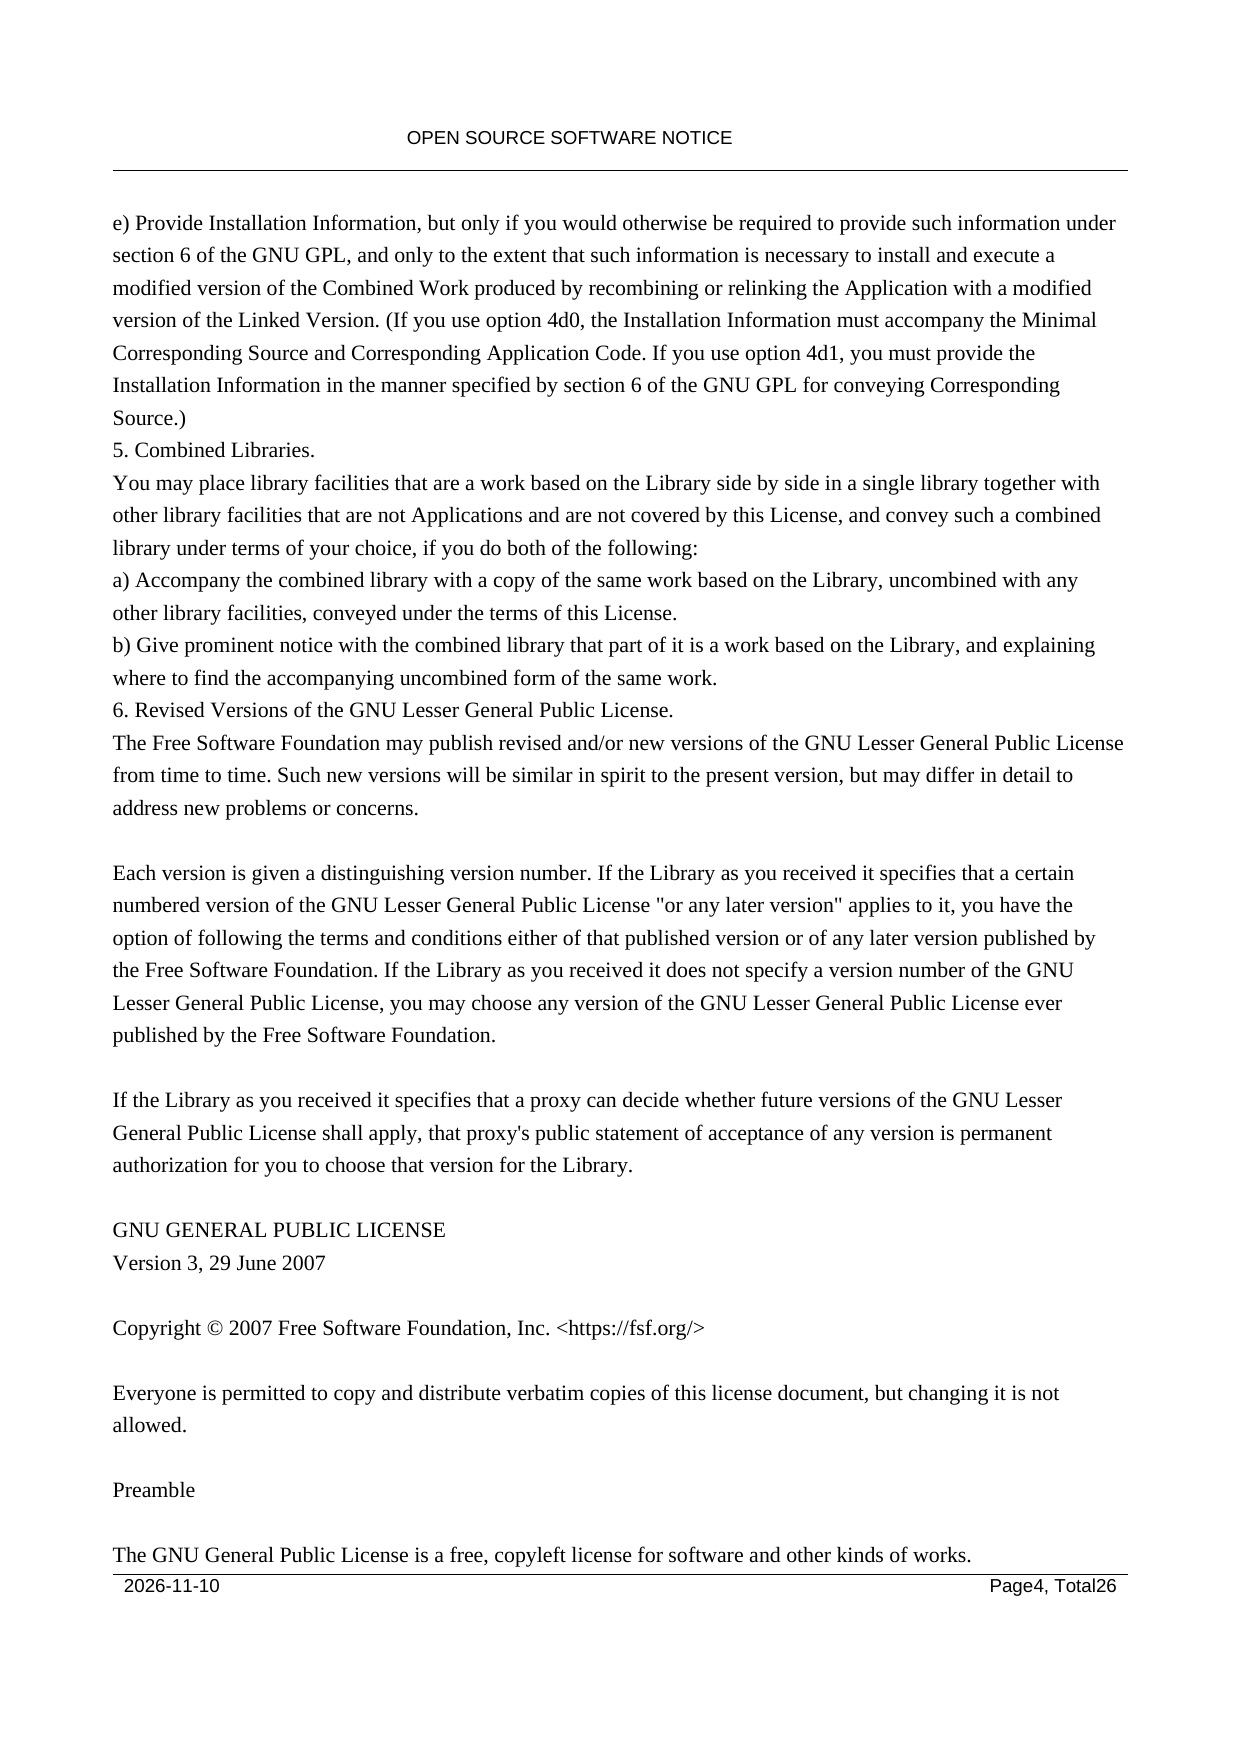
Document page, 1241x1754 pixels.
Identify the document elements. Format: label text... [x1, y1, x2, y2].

text You may place library facilities that are a work based on the Library side by side in a single library together with other library facilities that are not Applications and are not covered by this License, and convey such a combined library under terms of your choice, if you do both of the following: [112, 466, 1128, 564]
text GNU GENERAL PUBLIC LICENSE [112, 1214, 1128, 1246]
text Each version is given a distinguishing version number. If the Library as you received it specifies that a certain numbered version of the GNU Lesser General Public License "or any later version" applies to it, you have the option of following the terms and conditions either of that published version or of any later version published by the Free Software Foundation. If the Library as you received it does not specify a version number of the GNU Lesser General Public License, you may choose any version of the GNU Lesser General Public License ever published by the Free Software Foundation. [112, 856, 1128, 1051]
text Copyright © 2007 Free Software Foundation, Inc. <https://fsf.org/> [112, 1311, 1128, 1344]
text Everyone is permitted to copy and distribute verbatim copies of this license document, but changing it is not allowed. [112, 1376, 1128, 1441]
text a) Accompany the combined library with a copy of the same work based on the Library, uncombined with any other library facilities, conveyed under the terms of this License. [112, 564, 1128, 629]
text 5. Combined Libraries. [112, 434, 1128, 466]
text The GNU General Public License is a free, copyleft license for software and other kinds of works. [112, 1539, 1128, 1571]
text 6. Revised Versions of the GNU Lesser General Public License. [112, 694, 1128, 726]
text If the Library as you received it specifies that a proxy can decide whether future versions of the GNU Lesser General Public License shall apply, that proxy's public statement of acceptance of any version is permanent authorization for you to choose that version for the Library. [112, 1084, 1128, 1181]
text Version 3, 29 June 2007 [112, 1246, 1128, 1279]
text The Free Software Foundation may publish revised and/or new versions of the GNU Lesser General Public License from time to time. Such new versions will be similar in spirit to the present version, but may differ in detail to address new problems or concerns. [112, 726, 1128, 824]
text Preamble [112, 1474, 1128, 1506]
text e) Provide Installation Information, but only if you would otherwise be required to provide such information under section 6 of the GNU GPL, and only to the extent that such information is necessary to install and execute a modified version of the Combined Work produced by recombining or relinking the Application with a modified version of the Linked Version. (If you use option 4d0, the Installation Information must accompany the Minimal Corresponding Source and Corresponding Application Code. If you use option 4d1, you must provide the Installation Information in the manner specified by section 6 of the GNU GPL for conveying Corresponding Source.) [112, 206, 1128, 434]
text b) Give prominent notice with the combined library that part of it is a work based on the Library, and explaining where to find the accompanying uncombined form of the same work. [112, 629, 1128, 694]
